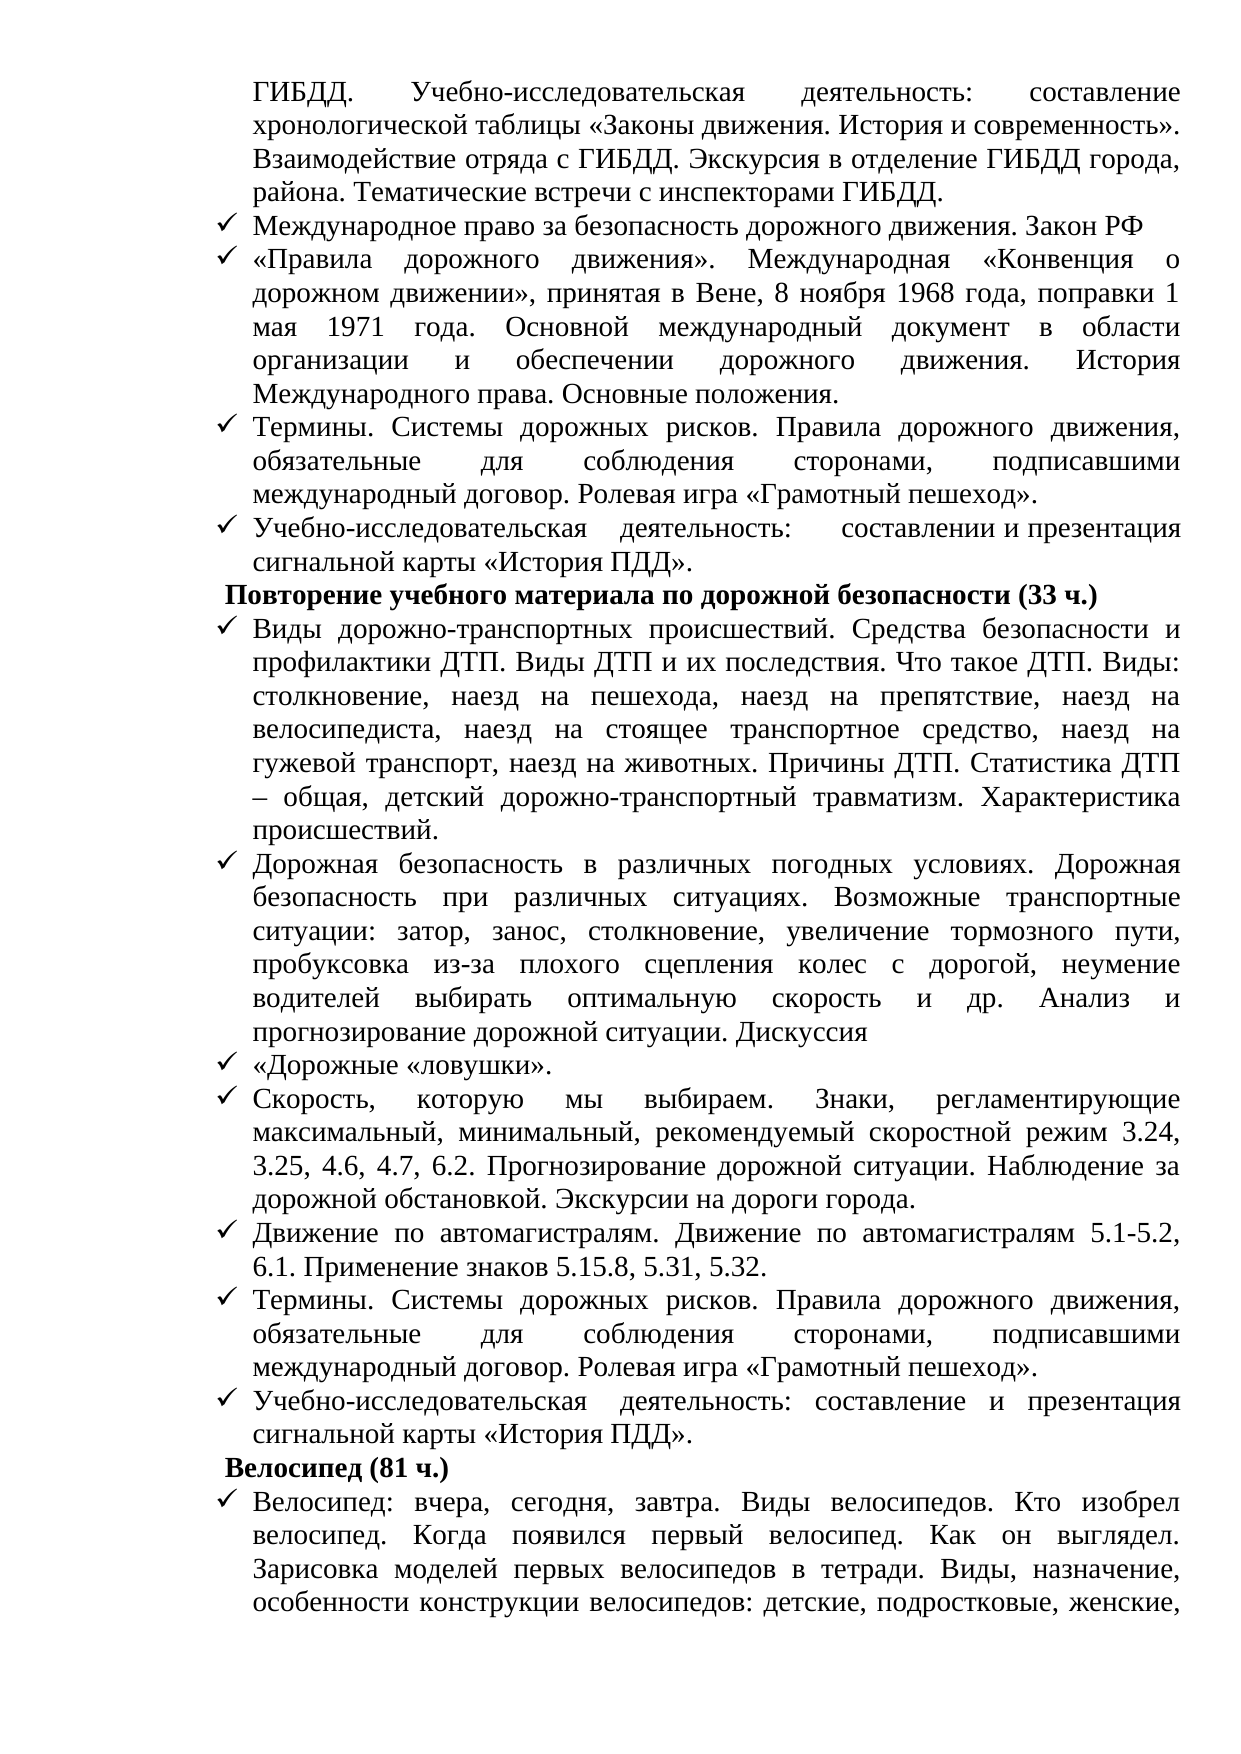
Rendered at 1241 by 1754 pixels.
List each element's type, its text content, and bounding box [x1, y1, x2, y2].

list Международное право за безопасность дорожного движения. Закон РФ [215, 208, 1181, 242]
list Виды дорожно-транспортных происшествий. Средства безопасности и профилактики ДТП. Виды ДТП и их последствия. Что такое ДТП. Виды: столкновение, наезд на пешехода, наезд на препятствие, наезд на велосипедиста, наезд на стоящее транспортное средство, наезд на гужевой транспорт, наезд на животных. Причины ДТП. Статистика ДТП – общая, детский дорожно-транспортный травматизм. Характеристика происшествий. [215, 611, 1181, 846]
list Скорость, которую мы выбираем. Знаки, регламентирующие максимальный, минимальный, рекомендуемый скоростной режим 3.24, 3.25, 4.6, 4.7, 6.2. Прогнозирование дорожной ситуации. Наблюдение за дорожной обстановкой. Экскурсии на дороги города. [215, 1081, 1181, 1215]
list «Правила дорожного движения». Международная «Конвенция о дорожном движении», принятая в Вене, 8 ноября 1968 года, поправки 1 мая 1971 года. Основной международный документ в области организации и обеспечении дорожного движения. История Международного права. Основные положения. [215, 242, 1181, 409]
text Велосипед (81 ч.) [177, 1450, 1181, 1484]
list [215, 1484, 1181, 1618]
list Термины. Системы дорожных рисков. Правила дорожного движения, обязательные для соблюдения сторонами, подписавшими международный договор. Ролевая игра «Грамотный пешеход». [215, 409, 1181, 510]
list «Дорожные «ловушки». [215, 1047, 1181, 1081]
list Учебно-исследовательская деятельность: составлении и презентация сигнальной карты «История ПДД». [215, 510, 1181, 577]
list Учебно-исследовательская деятельность: составление и презентация сигнальной карты «История ПДД». [215, 1383, 1181, 1450]
list Термины. Системы дорожных рисков. Правила дорожного движения, обязательные для соблюдения сторонами, подписавшими международный договор. Ролевая игра «Грамотный пешеход». [215, 1282, 1181, 1383]
list Движение по автомагистралям. Движение по автомагистралям 5.1-5.2, 6.1. Применение знаков 5.15.8, 5.31, 5.32. [215, 1215, 1181, 1282]
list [215, 74, 1181, 208]
text Повторение учебного материала по дорожной безопасности (33 ч.) [177, 577, 1181, 611]
list Дорожная безопасность в различных погодных условиях. Дорожная безопасность при различных ситуациях. Возможные транспортные ситуации: затор, занос, столкновение, увеличение тормозного пути, пробуксовка из-за плохого сцепления колес с дорогой, неумение водителей выбирать оптимальную скорость и др. Анализ и прогнозирование дорожной ситуации. Дискуссия [215, 846, 1181, 1047]
